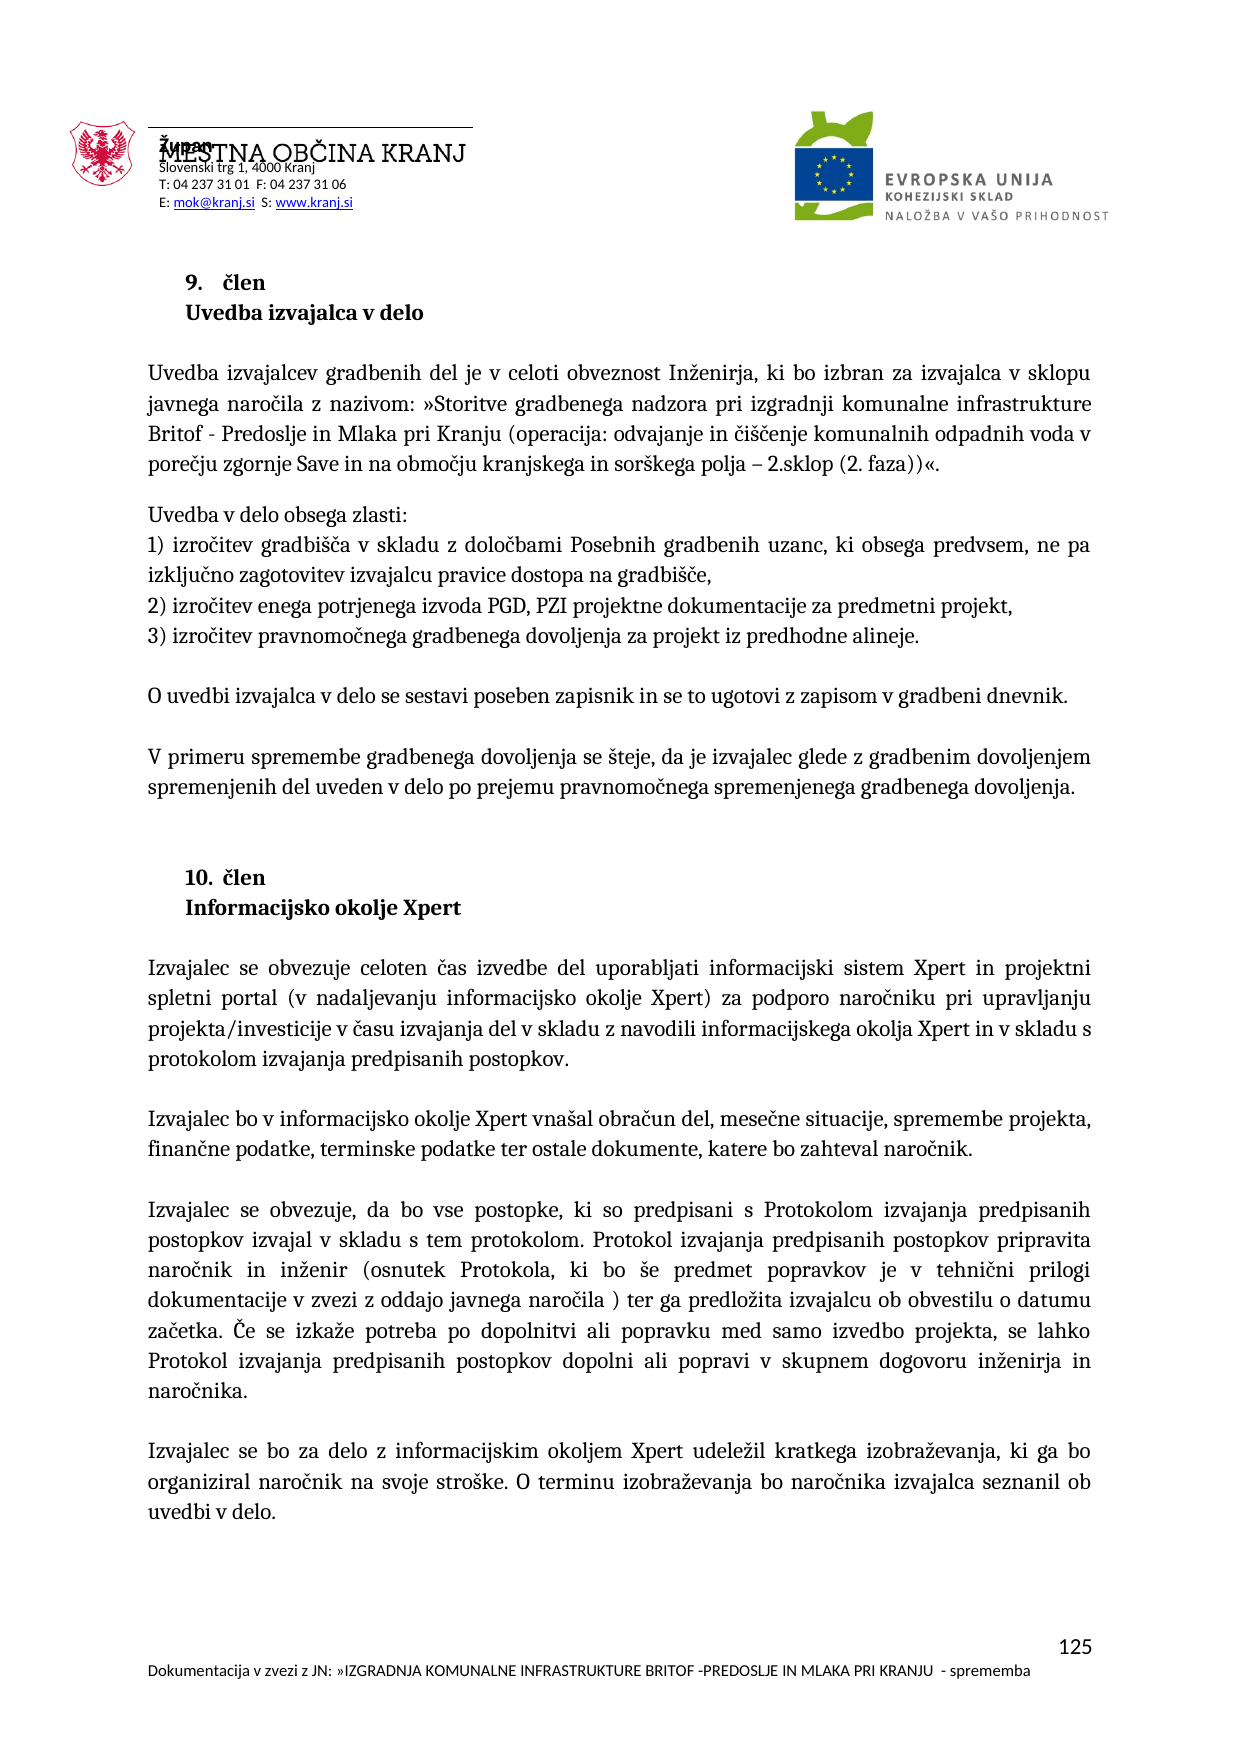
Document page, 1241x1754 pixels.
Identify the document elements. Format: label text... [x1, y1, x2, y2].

list člen [185, 269, 1093, 296]
list člen [185, 864, 1093, 891]
text Izvajalec bo v informacijsko okolje Xpert vnašal obračun del, mesečne situacije, spremembe projekta, finančne podatke, terminske podatke ter ostale dokumente, katere bo zahteval naročnik. [148, 1106, 1093, 1162]
text Izvajalec se bo za delo z informacijskim okoljem Xpert udeležil kratkega izobraževanja, ki ga bo organiziral naročnik na svoje stroške. O terminu izobraževanja bo naročnika izvajalca seznanil ob uvedbi v delo. [148, 1438, 1093, 1525]
text Uvedba izvajalca v delo [148, 300, 1093, 326]
text 2) izročitev enega potrjenega izvoda PGD, PZI projektne dokumentacije za predmetni projekt, [148, 592, 1093, 619]
text Izvajalec se obvezuje celoten čas izvedbe del uporabljati informacijski sistem Xpert in projektni spletni portal (v nadaljevanju informacijsko okolje Xpert) za podporo naročniku pri upravljanju projekta/investicije v času izvajanja del v skladu z navodili informacijskega okolja Xpert in v skladu s protokolom izvajanja predpisanih postopkov. [148, 955, 1093, 1072]
text Informacijsko okolje Xpert [148, 894, 1093, 921]
text Izvajalec se obvezuje, da bo vse postopke, ki so predpisani s Protokolom izvajanja predpisanih postopkov izvajal v skladu s tem protokolom. Protokol izvajanja predpisanih postopkov pripravita naročnik in inženir (osnutek Protokola, ki bo še predmet popravkov je v tehnični prilogi dokumentacije v zvezi z oddajo javnega naročila ) ter ga predložita izvajalcu ob obvestilu o datumu začetka. Če se izkaže potreba po dopolnitvi ali popravku med samo izvedbo projekta, se lahko Protokol izvajanja predpisanih postopkov dopolni ali popravi v skupnem dogovoru inženirja in naročnika. [148, 1197, 1093, 1404]
text V primeru spremembe gradbenega dovoljenja se šteje, da je izvajalec glede z gradbenim dovoljenjem spremenjenih del uveden v delo po prejemu pravnomočnega spremenjenega gradbenega dovoljenja. [148, 743, 1093, 800]
text O uvedbi izvajalca v delo se sestavi poseben zapisnik in se to ugotovi z zapisom v gradbeni dnevnik. [148, 683, 1093, 709]
text 3) izročitev pravnomočnega gradbenega dovoljenja za projekt iz predhodne alineje. [148, 623, 1093, 649]
text Uvedba v delo obsega zlasti: [148, 502, 1093, 528]
text Uvedba izvajalcev gradbenih del je v celoti obveznost Inženirja, ki bo izbran za izvajalca v sklopu javnega naročila z nazivom: »Storitve gradbenega nadzora pri izgradnji komunalne infrastrukture Britof - Predoslje in Mlaka pri Kranju (operacija: odvajanje in čiščenje komunalnih odpadnih voda v porečju zgornje Save in na območju kranjskega in sorškega polja – 2.sklop (2. faza))«. [148, 360, 1093, 477]
picture [714, 103, 1149, 230]
text 1) izročitev gradbišča v skladu z določbami Posebnih gradbenih uzanc, ki obsega predvsem, ne pa izključno zagotovitev izvajalcu pravice dostopa na gradbišče, [148, 532, 1093, 588]
